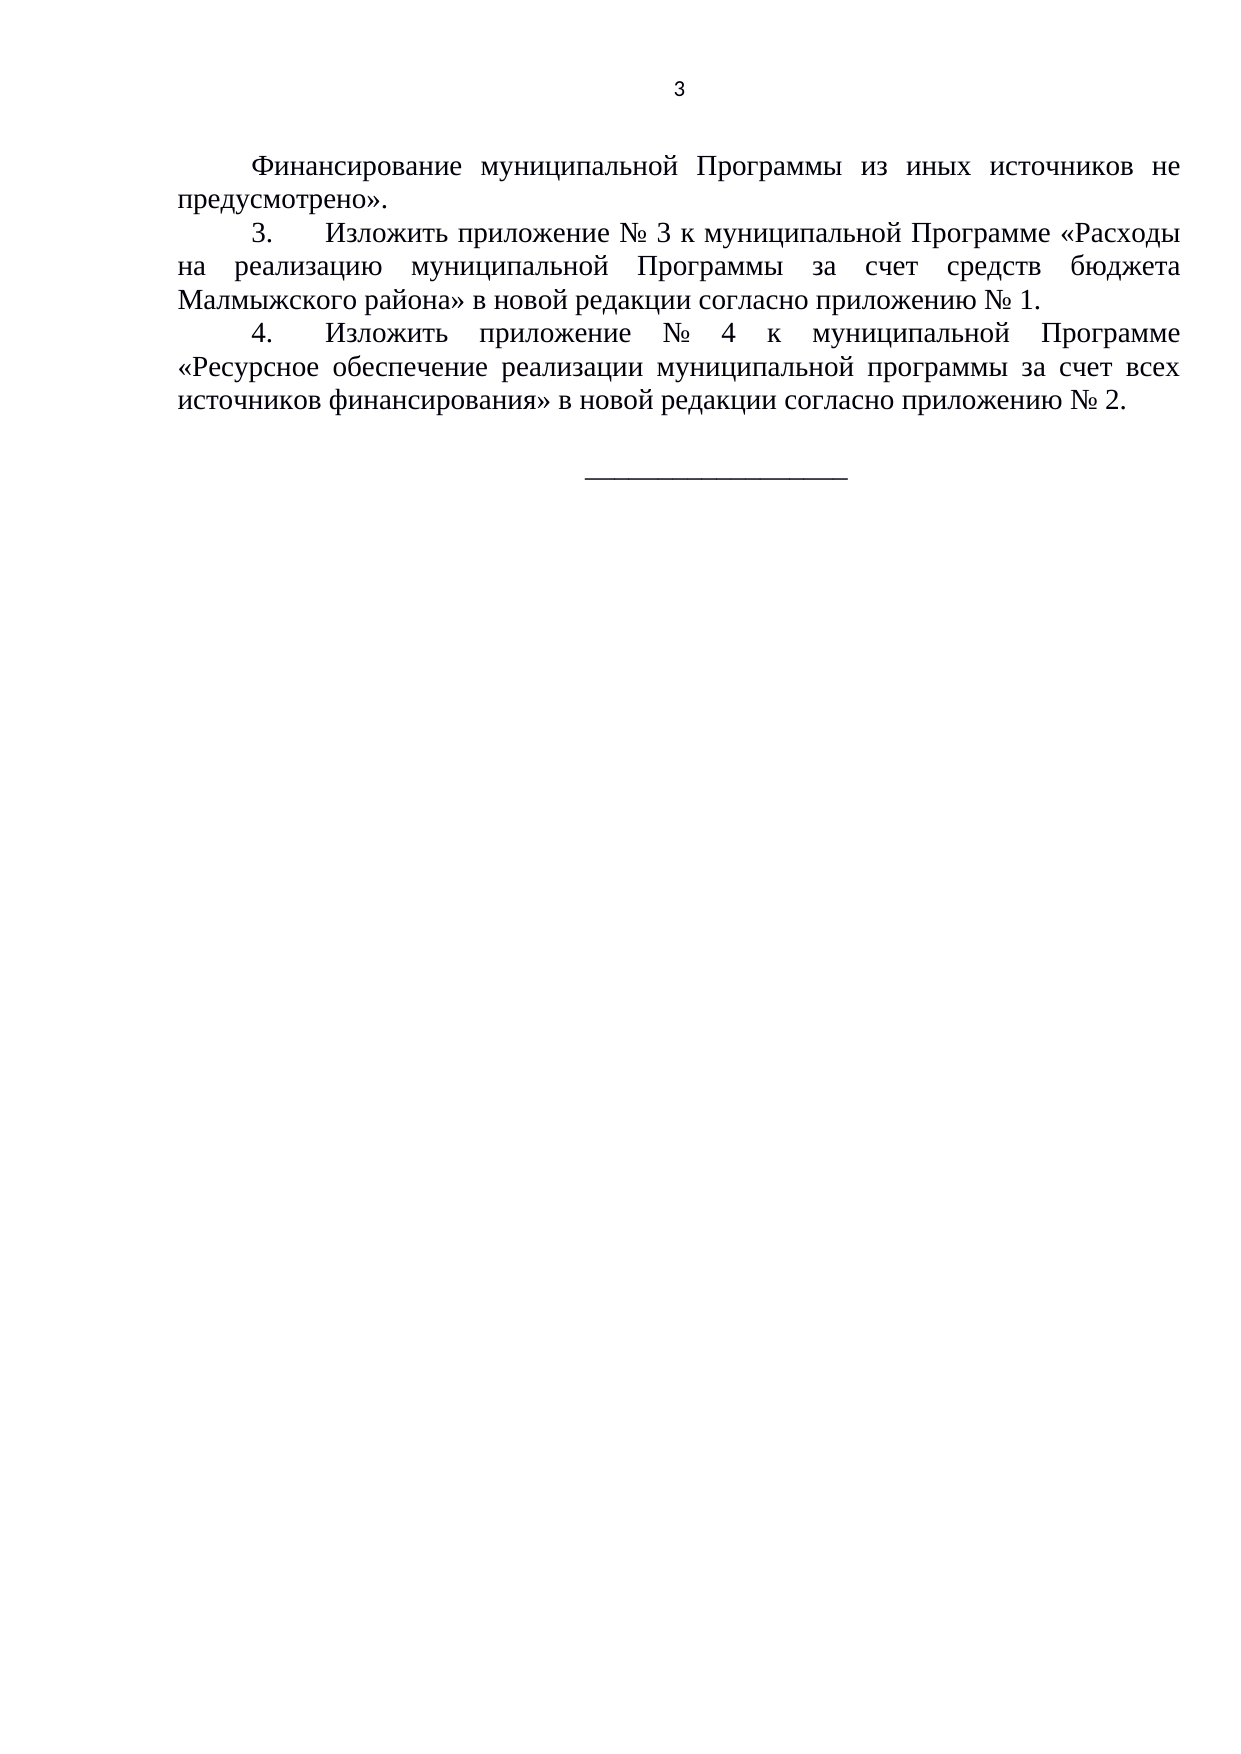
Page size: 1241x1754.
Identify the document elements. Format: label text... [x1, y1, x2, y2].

list Финансирование муниципальной Программы из иных источников не предусмотрено». [177, 148, 1181, 215]
list Изложить приложение № 4 к муниципальной Программе «Ресурсное обеспечение реализации муниципальной программы за счет всех источников финансирования» в новой редакции согласно приложению № 2. [177, 315, 1181, 416]
list __________________ [251, 449, 1181, 483]
list Изложить приложение № 3 к муниципальной Программе «Расходы на реализацию муниципальной Программы за счет средств бюджета Малмыжского района» в новой редакции согласно приложению № 1. [177, 215, 1181, 315]
